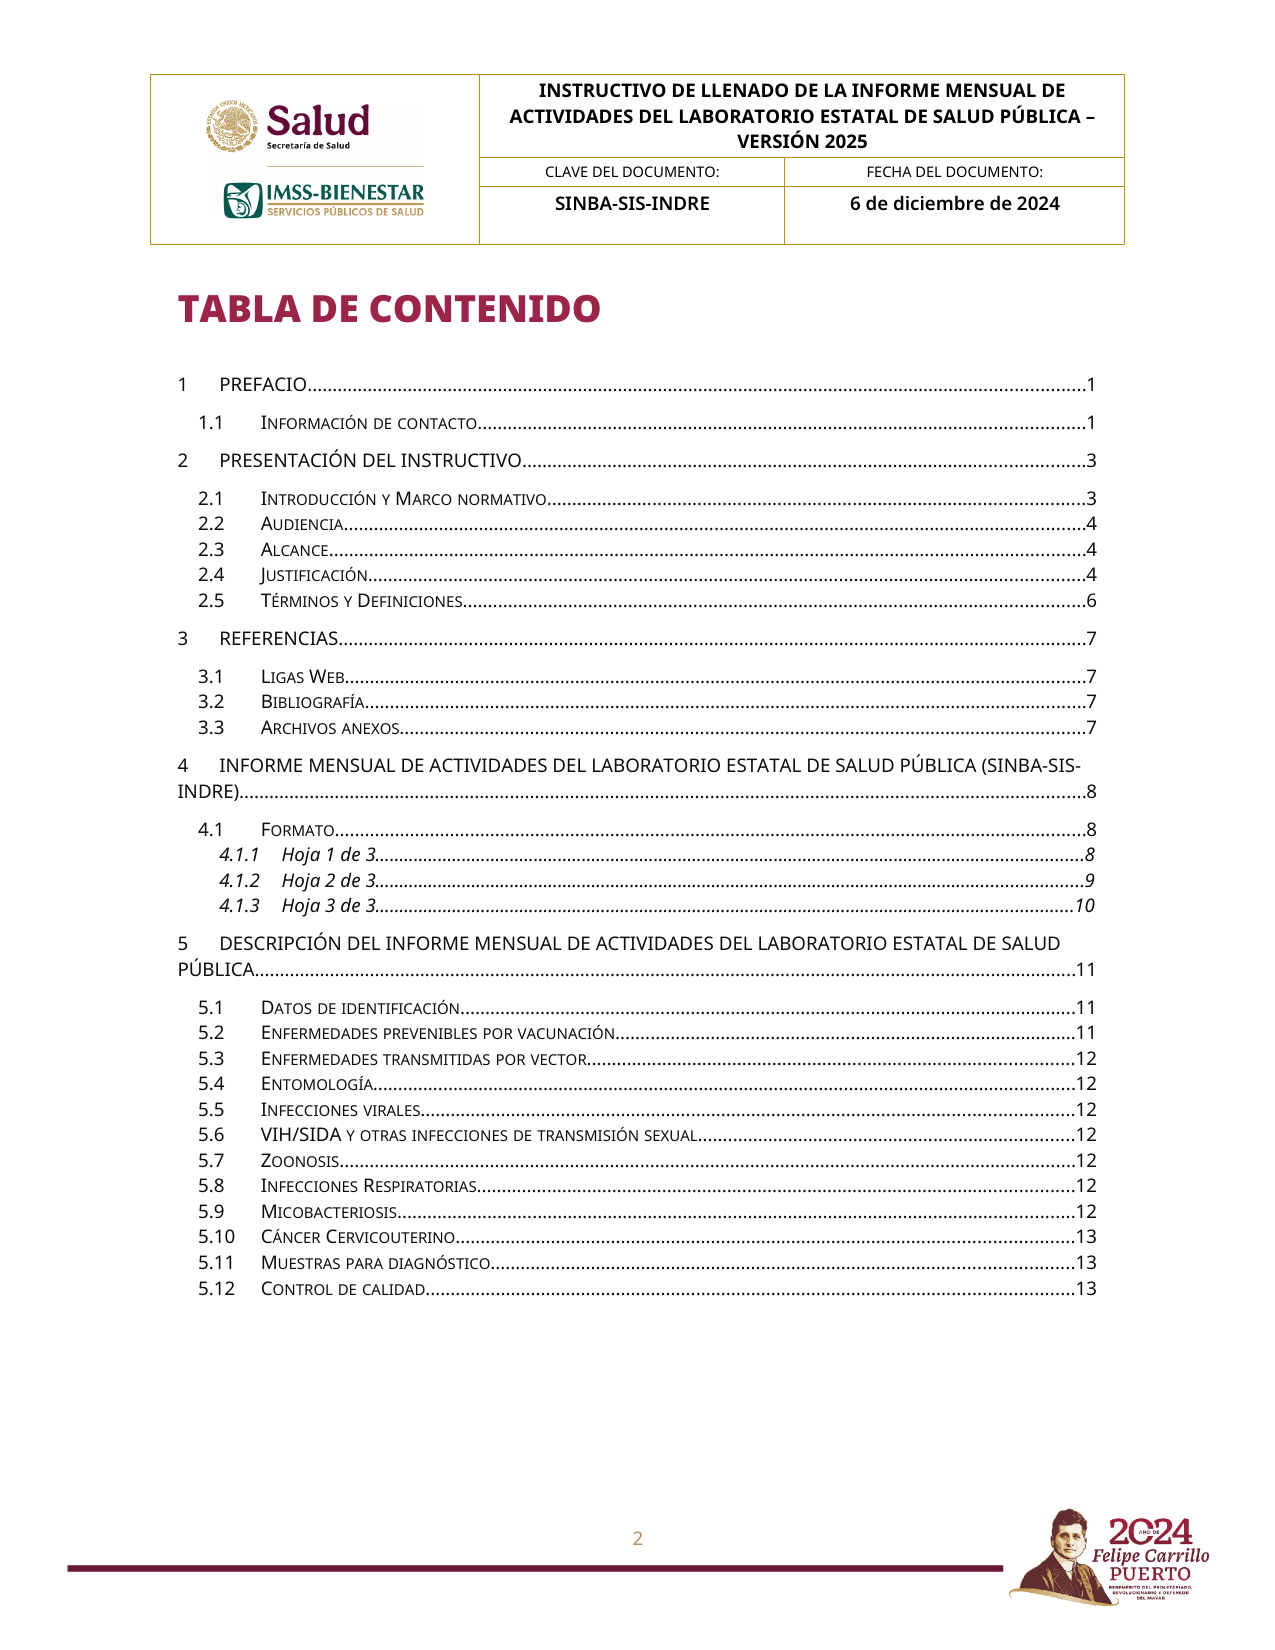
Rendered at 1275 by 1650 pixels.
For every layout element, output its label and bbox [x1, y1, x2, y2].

picture [0, 1497, 1275, 1650]
picture [206, 100, 424, 219]
